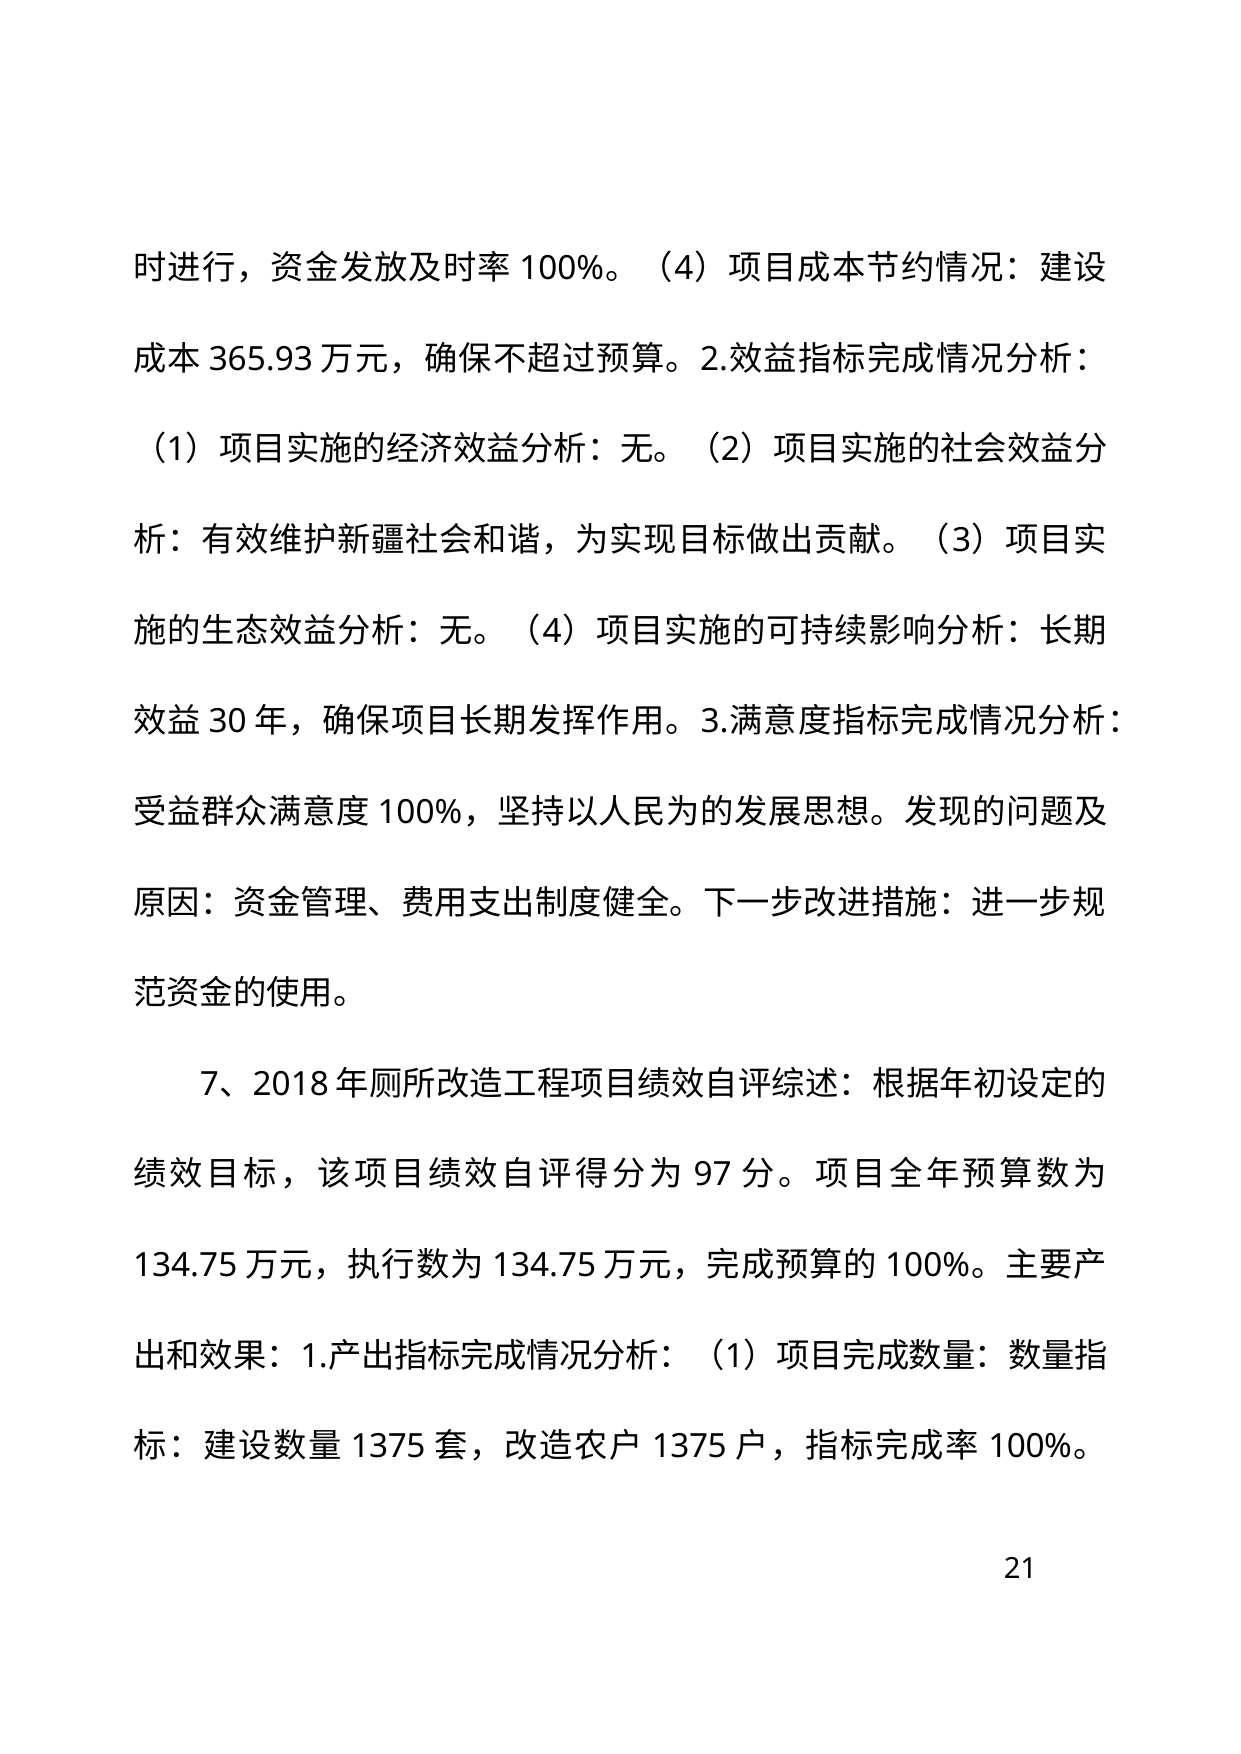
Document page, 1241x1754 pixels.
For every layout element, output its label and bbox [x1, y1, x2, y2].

text [133, 220, 1107, 1036]
text [133, 1036, 1107, 1489]
